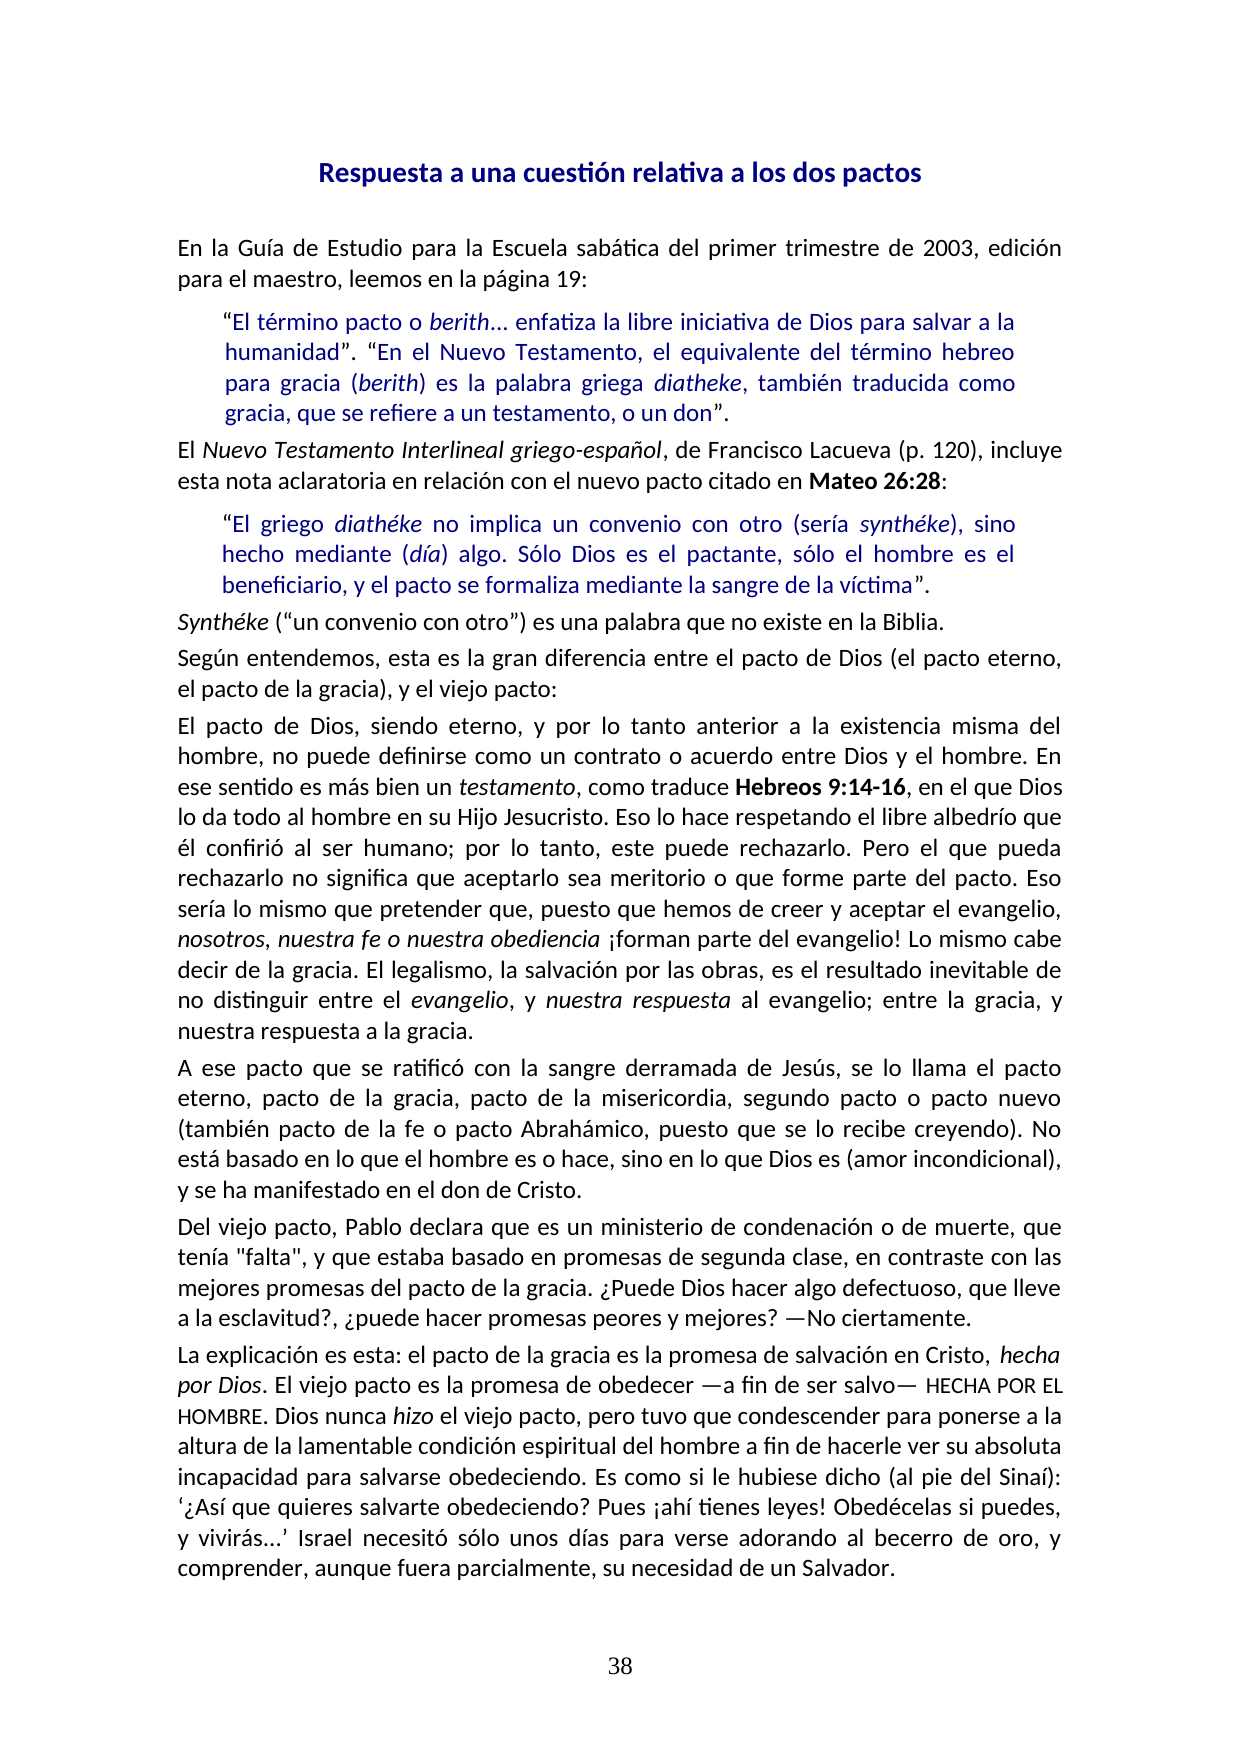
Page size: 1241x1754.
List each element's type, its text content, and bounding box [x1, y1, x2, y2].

text La explicación es esta: el pacto de la gracia es la promesa de salvación en Cristo, hecha por Dios. El viejo pacto es la promesa de obedecer —a fin de ser salvo— HECHA POR EL HOMBRE. Dios nunca hizo el viejo pacto, pero tuvo que condescender para ponerse a la altura de la lamentable condición espiritual del hombre a fin de hacerle ver su absoluta incapacidad para salvarse obedeciendo. Es como si le hubiese dicho (al pie del Sinaí): ‘¿Así que quieres salvarte obedeciendo? Pues ¡ahí tienes leyes! Obedécelas si puedes, y vivirás...’ Israel necesitó sólo unos días para verse adorando al becerro de oro, y comprender, aunque fuera parcialmente, su necesidad de un Salvador. [177, 1339, 1063, 1583]
text Respuesta a una cuestión relativa a los dos pactos [177, 154, 1063, 189]
text A ese pacto que se ratificó con la sangre derramada de Jesús, se lo llama el pacto eterno, pacto de la gracia, pacto de la misericordia, segundo pacto o pacto nuevo (también pacto de la fe o pacto Abrahámico, puesto que se lo recibe creyendo). No está basado en lo que el hombre es o hace, sino en lo que Dios es (amor incondicional), y se ha manifestado en el don de Cristo. [177, 1052, 1063, 1204]
text El Nuevo Testamento Interlineal griego-español, de Francisco Lacueva (p. 120), incluye esta nota aclaratoria en relación con el nuevo pacto citado en Mateo 26:28: [177, 434, 1063, 495]
text “El griego diathéke no implica un convenio con otro (sería synthéke), sino hecho mediante (día) algo. Sólo Dios es el pactante, sólo el hombre es el beneficiario, y el pacto se formaliza mediante la sangre de la víctima”. [222, 508, 1016, 599]
text Según entendemos, esta es la gran diferencia entre el pacto de Dios (el pacto eterno, el pacto de la gracia), y el viejo pacto: [177, 642, 1063, 703]
text “El término pacto o berith... enfatiza la libre iniciativa de Dios para salvar a la humanidad”. “En el Nuevo Testamento, el equivalente del término hebreo para gracia (berith) es la palabra griega diatheke, también traducida como gracia, que se refiere a un testamento, o un don”. [222, 306, 1016, 428]
text Synthéke (“un convenio con otro”) es una palabra que no existe en la Biblia. [177, 606, 1063, 636]
text En la Guía de Estudio para la Escuela sabática del primer trimestre de 2003, edición para el maestro, leemos en la página 19: [177, 232, 1063, 293]
text Del viejo pacto, Pablo declara que es un ministerio de condenación o de muerte, que tenía "falta", y que estaba basado en promesas de segunda clase, en contraste con las mejores promesas del pacto de la gracia. ¿Puede Dios hacer algo defectuoso, que lleve a la esclavitud?, ¿puede hacer promesas peores y mejores? —No ciertamente. [177, 1211, 1063, 1333]
text El pacto de Dios, siendo eterno, y por lo tanto anterior a la existencia misma del hombre, no puede definirse como un contrato o acuerdo entre Dios y el hombre. En ese sentido es más bien un testamento, como traduce Hebreos 9:14-16, en el que Dios lo da todo al hombre en su Hijo Jesucristo. Eso lo hace respetando el libre albedrío que él confirió al ser humano; por lo tanto, este puede rechazarlo. Pero el que pueda rechazarlo no significa que aceptarlo sea meritorio o que forme parte del pacto. Eso sería lo mismo que pretender que, puesto que hemos de creer y aceptar el evangelio, nosotros, nuestra fe o nuestra obediencia ¡forman parte del evangelio! Lo mismo cabe decir de la gracia. El legalismo, la salvación por las obras, es el resultado inevitable de no distinguir entre el evangelio, y nuestra respuesta al evangelio; entre la gracia, y nuestra respuesta a la gracia. [177, 710, 1063, 1046]
